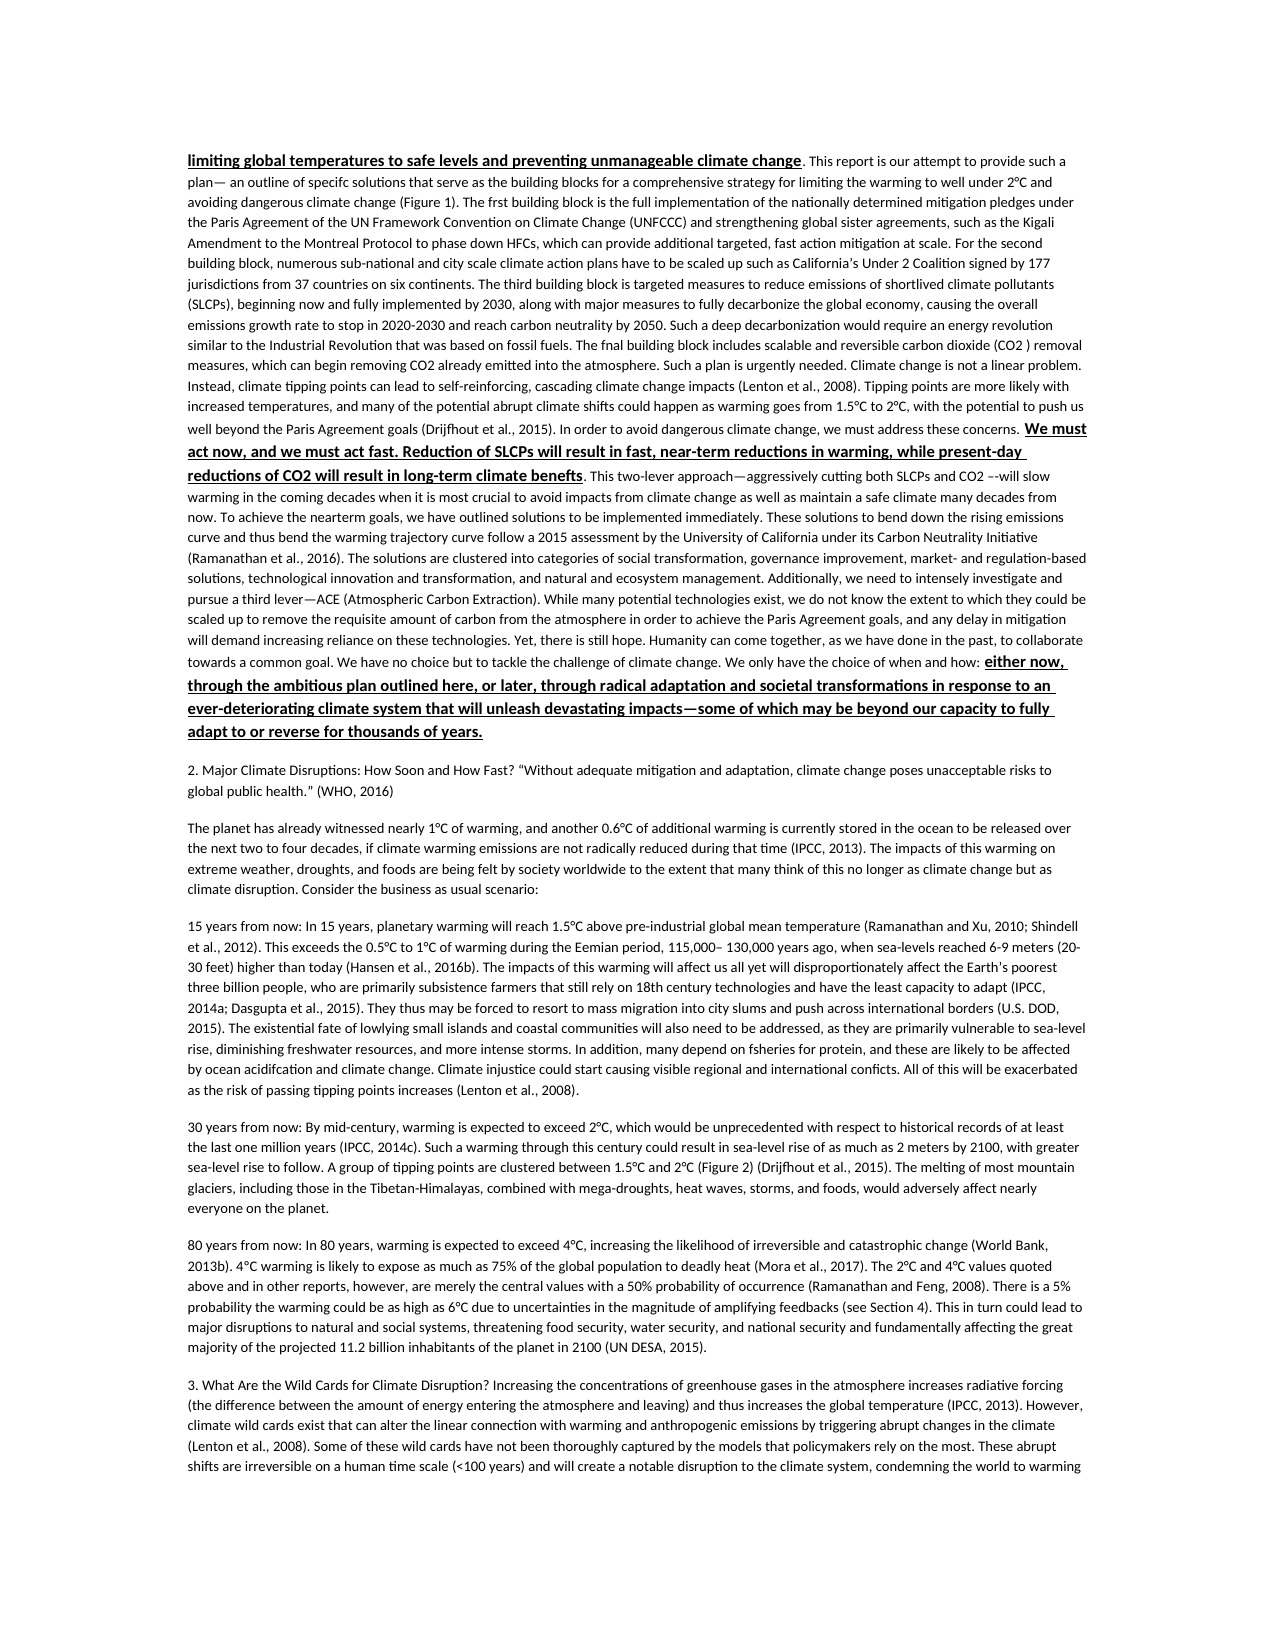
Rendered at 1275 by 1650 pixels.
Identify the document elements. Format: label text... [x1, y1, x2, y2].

text 30 years from now: By mid-century, warming is expected to exceed 2°C, which would be unprecedented with respect to historical records of at least the last one million years (IPCC, 2014c). Such a warming through this century could result in sea-level rise of as much as 2 meters by 2100, with greater sea-level rise to follow. A group of tipping points are clustered between 1.5°C and 2°C (Figure 2) (Drijfhout et al., 2015). The melting of most mountain glaciers, including those in the Tibetan-Himalayas, combined with mega-droughts, heat waves, storms, and foods, would adversely affect nearly everyone on the planet. [187, 1118, 1087, 1217]
text 2. Major Climate Disruptions: How Soon and How Fast? “Without adequate mitigation and adaptation, climate change poses unacceptable risks to global public health.” (WHO, 2016) [187, 762, 1087, 800]
text The planet has already witnessed nearly 1°C of warming, and another 0.6°C of additional warming is currently stored in the ocean to be released over the next two to four decades, if climate warming emissions are not radically reduced during that time (IPCC, 2013). The impacts of this warming on extreme weather, droughts, and foods are being felt by society worldwide to the extent that many think of this no longer as climate change but as climate disruption. Consider the business as usual scenario: [187, 819, 1087, 898]
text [187, 1376, 1087, 1475]
text 80 years from now: In 80 years, warming is expected to exceed 4°C, increasing the likelihood of irreversible and catastrophic change (World Bank, 2013b). 4ºC warming is likely to expose as much as 75% of the global population to deadly heat (Mora et al., 2017). The 2°C and 4°C values quoted above and in other reports, however, are merely the central values with a 50% probability of occurrence (Ramanathan and Feng, 2008). There is a 5% probability the warming could be as high as 6°C due to uncertainties in the magnitude of amplifying feedbacks (see Section 4). This in turn could lead to major disruptions to natural and social systems, threatening food security, water security, and national security and fundamentally affecting the great majority of the projected 11.2 billion inhabitants of the planet in 2100 (UN DESA, 2015). [187, 1237, 1087, 1357]
text 15 years from now: In 15 years, planetary warming will reach 1.5°C above pre-industrial global mean temperature (Ramanathan and Xu, 2010; Shindell et al., 2012). This exceeds the 0.5°C to 1°C of warming during the Eemian period, 115,000– 130,000 years ago, when sea-levels reached 6-9 meters (20-30 feet) higher than today (Hansen et al., 2016b). The impacts of this warming will affect us all yet will disproportionately affect the Earth’s poorest three billion people, who are primarily subsistence farmers that still rely on 18th century technologies and have the least capacity to adapt (IPCC, 2014a; Dasgupta et al., 2015). They thus may be forced to resort to mass migration into city slums and push across international borders (U.S. DOD, 2015). The existential fate of lowlying small islands and coastal communities will also need to be addressed, as they are primarily vulnerable to sea-level rise, diminishing freshwater resources, and more intense storms. In addition, many depend on fsheries for protein, and these are likely to be affected by ocean acidifcation and climate change. Climate injustice could start causing visible regional and international conficts. All of this will be exacerbated as the risk of passing tipping points increases (Lenton et al., 2008). [187, 917, 1087, 1099]
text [187, 150, 1087, 742]
